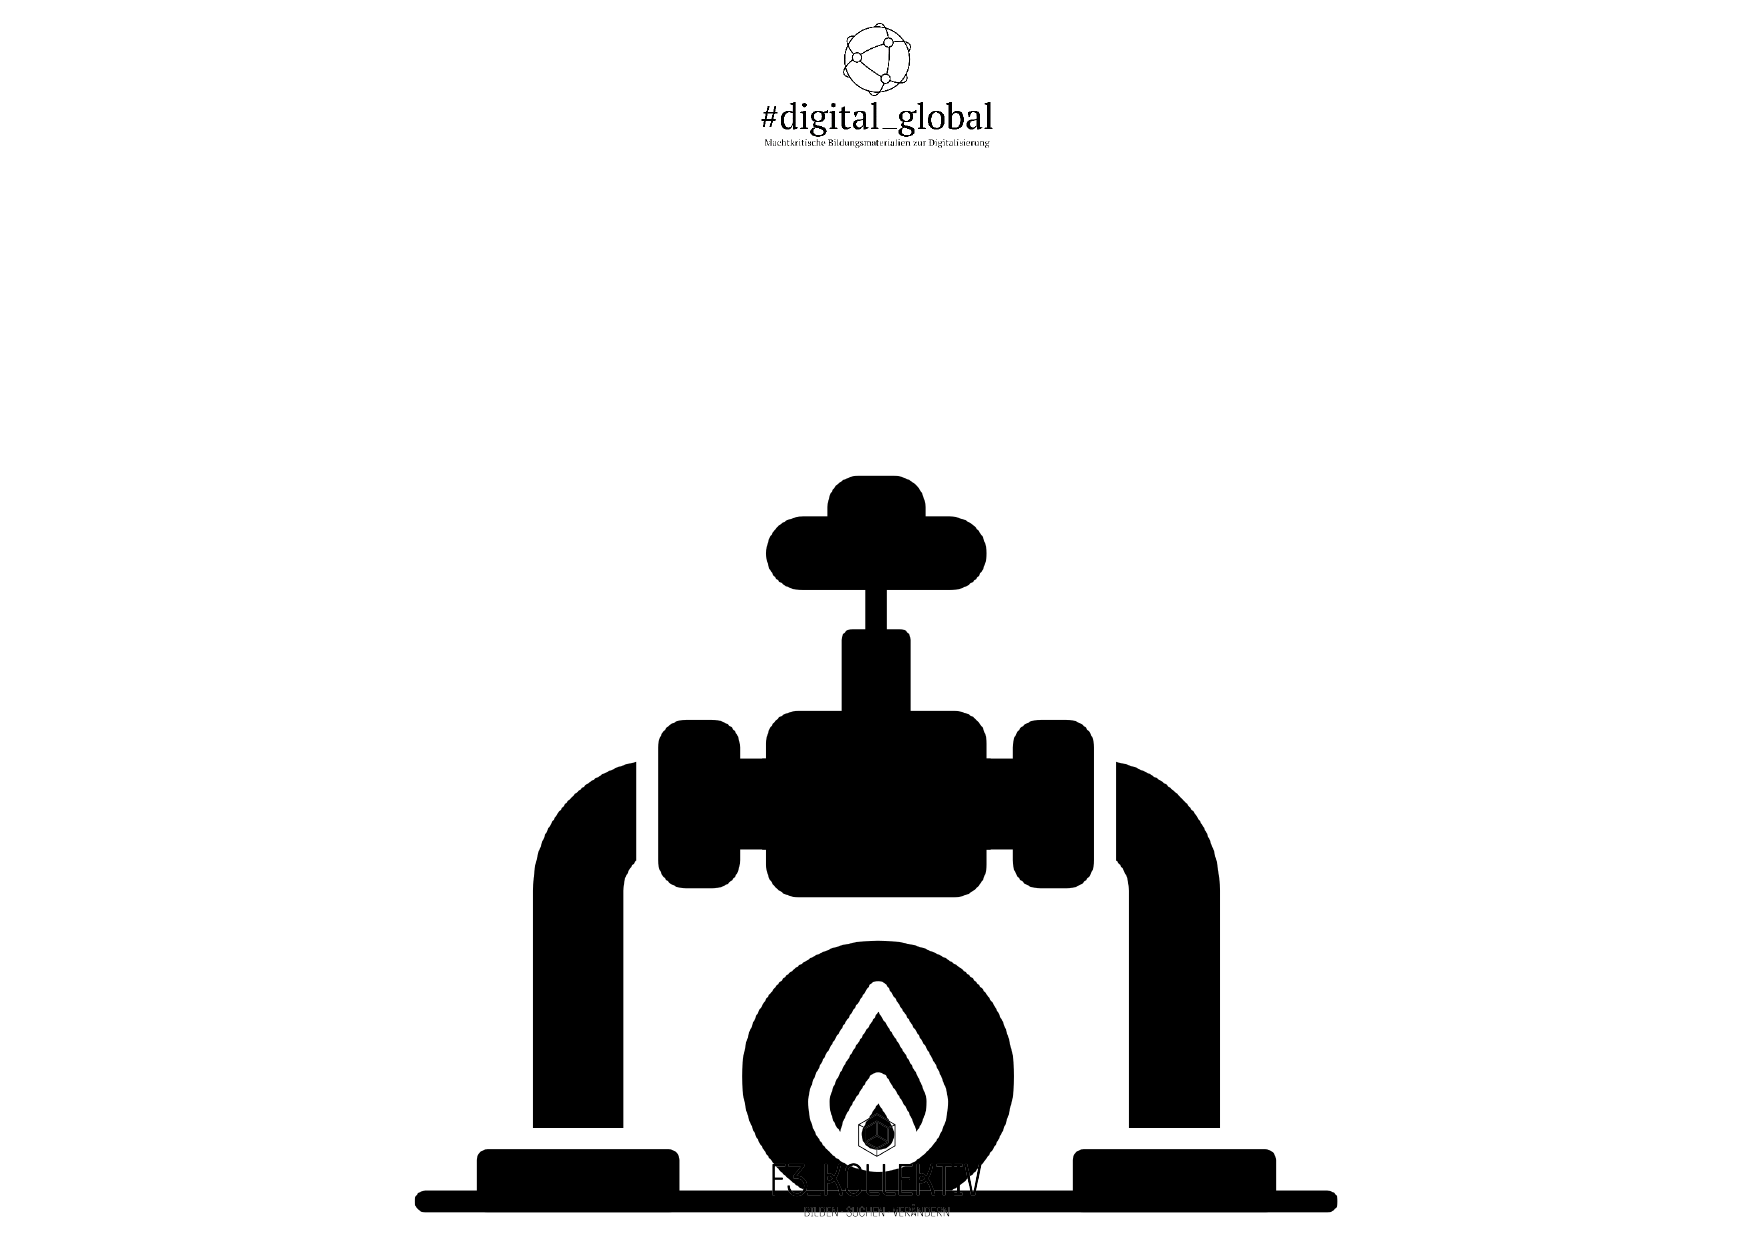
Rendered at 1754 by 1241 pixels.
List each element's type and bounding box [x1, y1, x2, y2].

picture [754, 16, 999, 154]
picture [414, 383, 1338, 1241]
